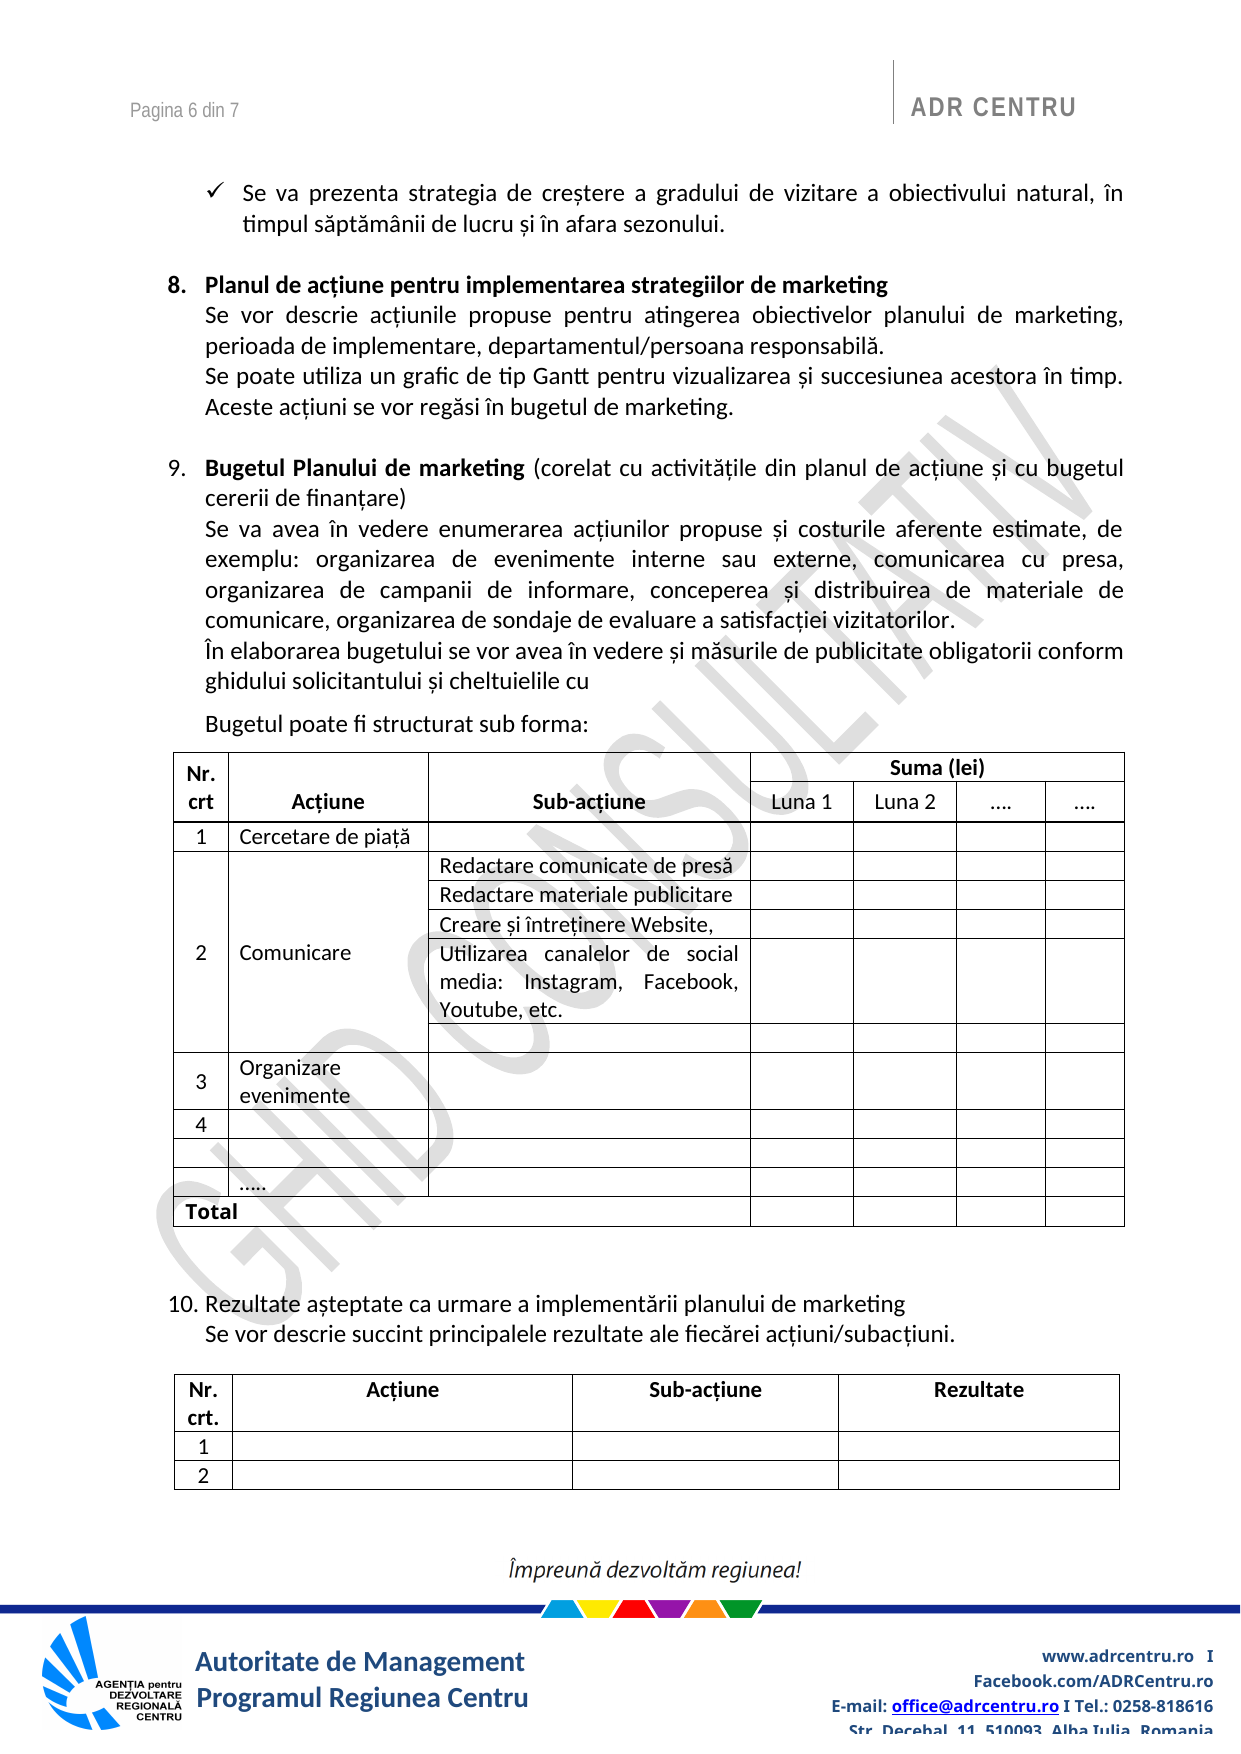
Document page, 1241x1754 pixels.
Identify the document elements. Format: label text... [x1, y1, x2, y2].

table_cell [751, 852, 853, 879]
table_cell [1046, 823, 1124, 851]
table_cell [429, 1053, 750, 1109]
table_cell [854, 1110, 956, 1138]
table_cell [751, 910, 853, 938]
table_cell [1046, 1110, 1124, 1138]
table_cell ….. [229, 1168, 428, 1196]
table_cell …. [957, 782, 1045, 821]
table_cell Luna 2 [854, 782, 956, 821]
table_cell [854, 1024, 956, 1052]
table_cell Total [174, 1197, 750, 1226]
table_cell [957, 1024, 1045, 1052]
table_cell [1046, 1024, 1124, 1052]
list Se va avea în vedere enumerarea acțiunilor propuse și costurile aferente estimate, de exemplu: organizarea de evenimente interne sau externe, comunicarea cu presa, organizarea de campanii de informare, conceperea și distribuirea de materiale de comunicare, organizarea de sondaje de evaluare a satisfacției vizitatorilor. [205, 513, 1125, 635]
table_cell Redactare materiale publicitare [429, 881, 750, 909]
table_cell [854, 1168, 956, 1196]
table_cell [854, 910, 956, 938]
table_header Suma (lei) [751, 753, 1124, 781]
picture [574, 1600, 1241, 1618]
table_cell [229, 1139, 428, 1167]
table_cell Organizare evenimente [229, 1053, 428, 1109]
table_cell [1046, 881, 1124, 909]
table_cell [1046, 852, 1124, 879]
table_cell [854, 852, 956, 879]
table_cell [751, 1139, 853, 1167]
table_cell [751, 823, 853, 851]
list Bugetul Planului de marketing (corelat cu activitățile din planul de acțiune și cu bugetul cererii de finanțare) [167, 452, 1125, 513]
table_cell [174, 1168, 228, 1196]
table_header Nr. crt. [175, 1375, 232, 1431]
table_cell [233, 1461, 572, 1489]
picture [495, 1556, 814, 1583]
list Rezultate așteptate ca urmare a implementării planului de marketing [167, 1288, 1125, 1318]
list Se va prezenta strategia de creștere a gradului de vizitare a obiectivului natural, în timpul săptămânii de lucru și în afara sezonului. [205, 177, 1125, 238]
table_cell Creare și întreținere Website, [429, 910, 750, 938]
table_header Acțiune [229, 753, 428, 821]
table_cell 2 [175, 1461, 232, 1489]
table_cell [429, 1110, 750, 1138]
table_cell 1 [175, 1432, 232, 1460]
table_cell [854, 939, 956, 1023]
table_header Sub-acțiune [573, 1375, 838, 1431]
table_cell [429, 1024, 750, 1052]
table_cell [957, 823, 1045, 851]
table_cell 1 [174, 823, 228, 851]
table_cell [957, 1139, 1045, 1167]
table_cell Comunicare [229, 852, 428, 1052]
table_cell [573, 1461, 838, 1489]
table_cell [751, 881, 853, 909]
table_cell Luna 1 [751, 782, 853, 821]
list Se vor descrie succint principalele rezultate ale fiecărei acțiuni/subacţiuni. [205, 1318, 1125, 1349]
table_cell [957, 1110, 1045, 1138]
table_cell [429, 823, 750, 851]
table_cell [1046, 1197, 1124, 1226]
table_cell [854, 881, 956, 909]
table_cell [233, 1432, 572, 1460]
table_cell [751, 1110, 853, 1138]
table_cell [957, 881, 1045, 909]
list Se poate utiliza un grafic de tip Gantt pentru vizualizarea și succesiunea acestora în timp. Aceste acțiuni se vor regăsi în bugetul de marketing. [205, 360, 1125, 421]
table_cell [229, 1110, 428, 1138]
list În elaborarea bugetului se vor avea în vedere și măsurile de publicitate obligatorii conform ghidului solicitantului și cheltuielile cu [205, 635, 1125, 696]
table_cell [429, 1168, 750, 1196]
table_cell [751, 1197, 853, 1226]
table_cell [957, 910, 1045, 938]
table_cell [854, 1139, 956, 1167]
list Planul de acțiune pentru implementarea strategiilor de marketing [167, 269, 1125, 299]
table_cell [957, 1197, 1045, 1226]
table_cell [839, 1461, 1119, 1489]
table_cell [751, 1053, 853, 1109]
table_cell 3 [174, 1053, 228, 1109]
table_cell [751, 939, 853, 1023]
table_cell [751, 1168, 853, 1196]
table_cell [1046, 1168, 1124, 1196]
table_header Rezultate [839, 1375, 1119, 1431]
table_cell [1046, 1053, 1124, 1109]
table_header Nr. crt [174, 753, 228, 821]
table_cell 4 [174, 1110, 228, 1138]
table_cell …. [1046, 782, 1124, 821]
table_cell [854, 1197, 956, 1226]
table_cell [957, 852, 1045, 879]
table_cell Redactare comunicate de presă [429, 852, 750, 879]
table_cell [854, 823, 956, 851]
table_cell [429, 1139, 750, 1167]
picture [0, 1600, 550, 1730]
table_cell [854, 1053, 956, 1109]
table_header Sub-acțiune [429, 753, 750, 821]
table_cell Utilizarea canalelor de social media: Instagram, Facebook, Youtube, etc. [429, 939, 750, 1023]
table_header Acțiune [233, 1375, 572, 1431]
table_cell Cercetare de piață [229, 823, 428, 851]
table_cell [839, 1432, 1119, 1460]
table_cell [1046, 939, 1124, 1023]
table_cell [174, 1139, 228, 1167]
table_cell [957, 939, 1045, 1023]
table_cell 2 [174, 852, 228, 1052]
table_cell [573, 1432, 838, 1460]
list Bugetul poate fi structurat sub forma: [205, 708, 1125, 739]
table_cell [1046, 910, 1124, 938]
table_cell [957, 1053, 1045, 1109]
table_cell [751, 1024, 853, 1052]
table_cell [1046, 1139, 1124, 1167]
table_cell [957, 1168, 1045, 1196]
list Se vor descrie acțiunile propuse pentru atingerea obiectivelor planului de marketing, perioada de implementare, departamentul/persoana responsabilă. [205, 299, 1125, 360]
